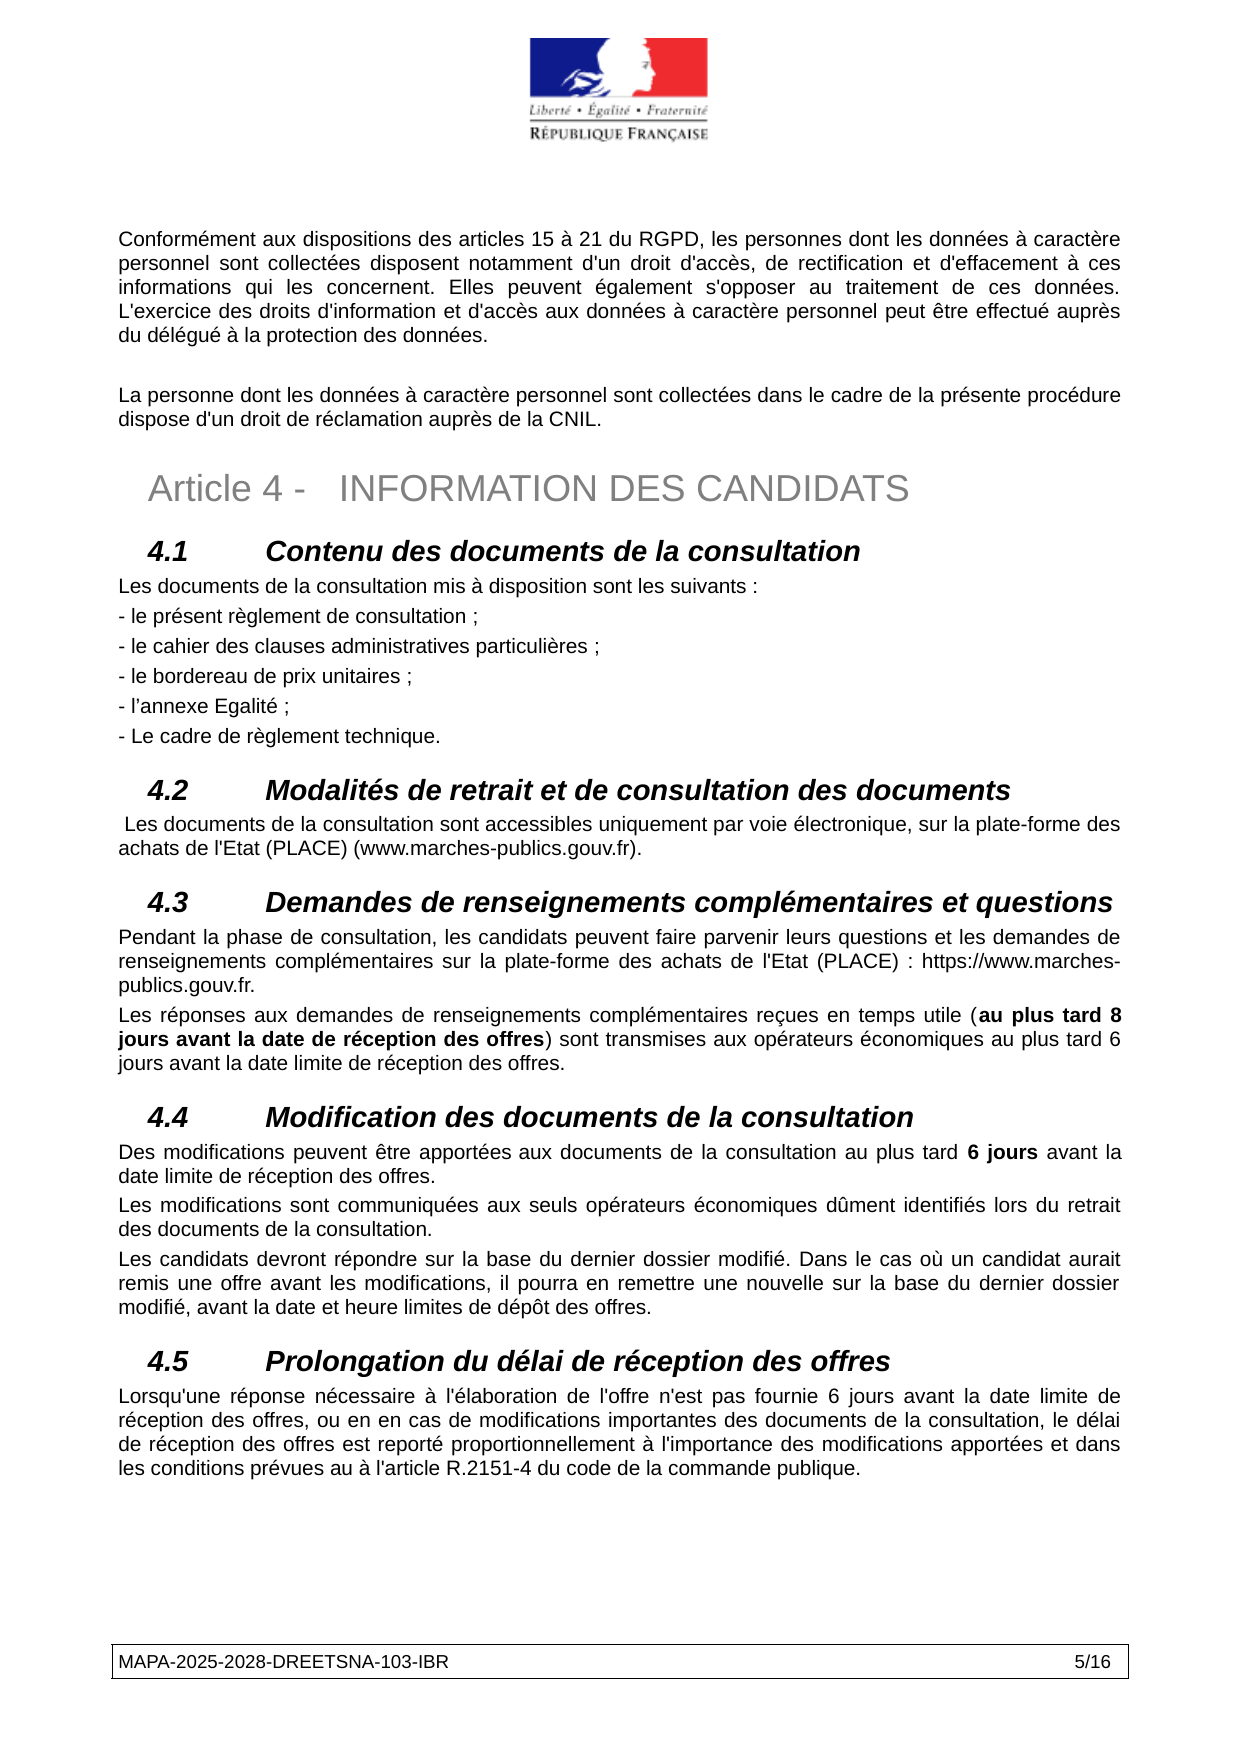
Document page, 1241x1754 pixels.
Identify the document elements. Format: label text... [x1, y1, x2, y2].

text - le présent règlement de consultation ; [118, 604, 1122, 628]
text - le cahier des clauses administratives particulières ; [118, 634, 1122, 658]
text Des modifications peuvent être apportées aux documents de la consultation au plus tard 6 jours avant la date limite de réception des offres. [118, 1139, 1122, 1187]
text Pendant la phase de consultation, les candidats peuvent faire parvenir leurs questions et les demandes de renseignements complémentaires sur la plate-forme des achats de l'Etat (PLACE) : https://www.marches-publics.gouv.fr. [118, 925, 1122, 997]
subtitle Contenu des documents de la consultation [118, 534, 1122, 568]
subtitle Demandes de renseignements complémentaires et questions [118, 885, 1122, 919]
text Les candidats devront répondre sur la base du dernier dossier modifié. Dans le cas où un candidat aurait remis une offre avant les modifications, il pourra en remettre une nouvelle sur la base du dernier dossier modifié, avant la date et heure limites de dépôt des offres. [118, 1247, 1122, 1319]
subtitle Modalités de retrait et de consultation des documents [118, 772, 1122, 806]
subtitle Modification des documents de la consultation [118, 1100, 1122, 1133]
text - Le cadre de règlement technique. [118, 723, 1122, 747]
text La personne dont les données à caractère personnel sont collectées dans le cadre de la présente procédure dispose d'un droit de réclamation auprès de la CNIL. [118, 382, 1122, 430]
text Les documents de la consultation mis à disposition sont les suivants : [118, 574, 1122, 598]
subtitle Prolongation du délai de réception des offres [118, 1344, 1122, 1378]
text Les modifications sont communiquées aux seuls opérateurs économiques dûment identifiés lors du retrait des documents de la consultation. [118, 1193, 1122, 1241]
subtitle INFORMATION DES CANDIDATS [118, 466, 1122, 509]
text Les documents de la consultation sont accessibles uniquement par voie électronique, sur la plate-forme des achats de l'Etat (PLACE) (www.marches-publics.gouv.fr). [118, 812, 1122, 860]
text Lorsqu'une réponse nécessaire à l'élaboration de l'offre n'est pas fournie 6 jours avant la date limite de réception des offres, ou en en cas de modifications importantes des documents de la consultation, le délai de réception des offres est reporté proportionnellement à l'importance des modifications apportées et dans les conditions prévues au à l'article R.2151-4 du code de la commande publique. [118, 1384, 1122, 1480]
text Conformément aux dispositions des articles 15 à 21 du RGPD, les personnes dont les données à caractère personnel sont collectées disposent notamment d'un droit d'accès, de rectification et d'effacement à ces informations qui les concernent. Elles peuvent également s'opposer au traitement de ces données. L'exercice des droits d'information et d'accès aux données à caractère personnel peut être effectué auprès du délégué à la protection des données. [118, 227, 1122, 347]
picture [529, 38, 711, 145]
text Les réponses aux demandes de renseignements complémentaires reçues en temps utile (au plus tard 8 jours avant la date de réception des offres) sont transmises aux opérateurs économiques au plus tard 6 jours avant la date limite de réception des offres. [118, 1003, 1122, 1075]
text - le bordereau de prix unitaires ; [118, 664, 1122, 688]
text - l’annexe Egalité ; [118, 694, 1122, 718]
